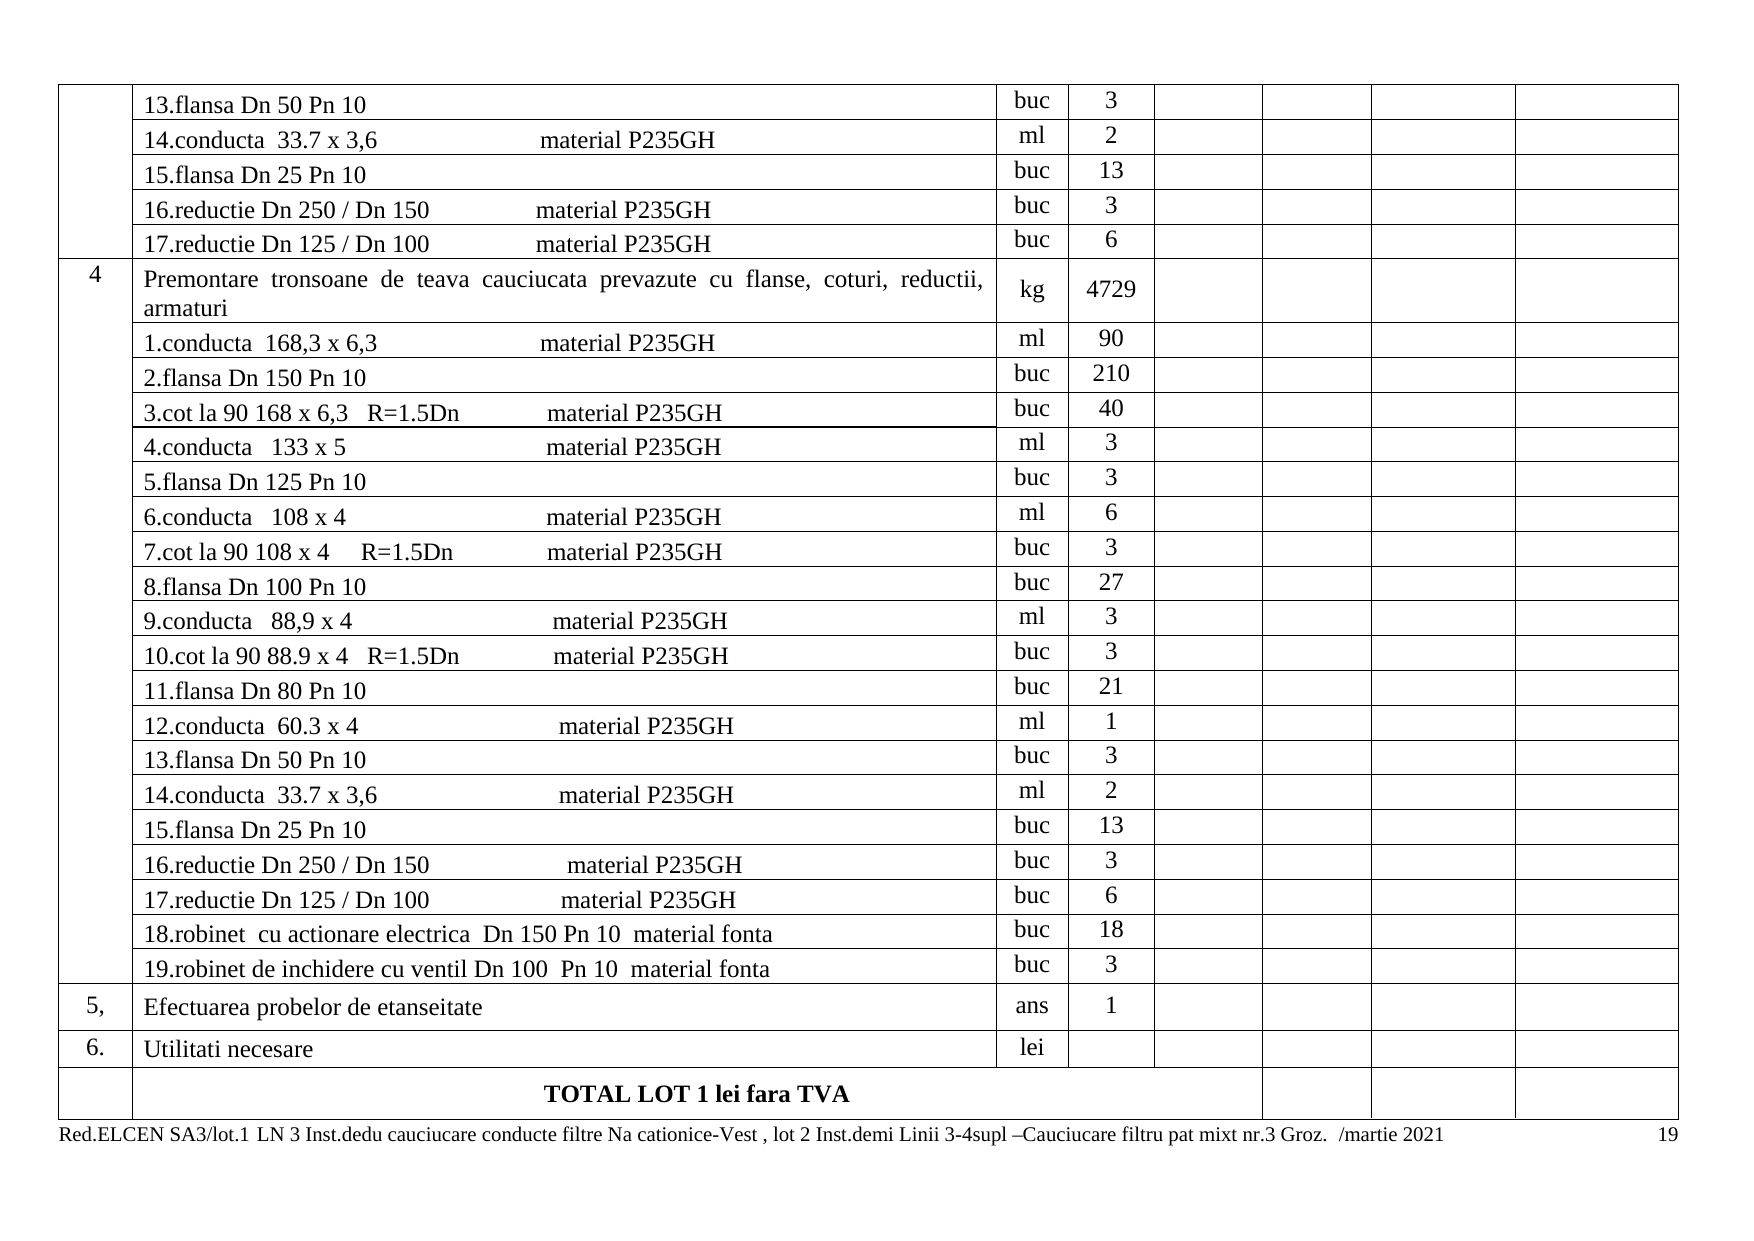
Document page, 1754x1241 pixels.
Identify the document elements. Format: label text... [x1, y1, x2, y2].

table_cell [1372, 497, 1515, 531]
table_cell [1155, 915, 1262, 948]
table_cell [1372, 85, 1515, 119]
table_cell [1372, 259, 1515, 322]
table_cell 1 [1069, 706, 1154, 739]
table_cell 3 [1069, 636, 1154, 670]
table_cell 3 [1069, 601, 1154, 635]
table_cell 3 [1069, 190, 1154, 223]
table_cell [1155, 155, 1262, 189]
table_cell 1.conducta 168,3 x 6,3 material P235GH [133, 323, 996, 357]
table_cell kg [997, 259, 1068, 322]
table_cell ml [997, 601, 1068, 635]
table_cell [1263, 601, 1371, 635]
table_cell [1155, 225, 1262, 258]
table_cell buc [997, 915, 1068, 948]
table_cell [1263, 984, 1371, 1030]
table_cell [1263, 775, 1371, 809]
table_cell buc [997, 462, 1068, 496]
table_cell 13.flansa Dn 50 Pn 10 [133, 85, 996, 119]
table_cell 27 [1069, 567, 1154, 600]
table_cell 6. [59, 1031, 132, 1067]
table_cell ml [997, 323, 1068, 357]
table_cell [1372, 706, 1515, 739]
table_cell [1371, 1068, 1515, 1119]
table_cell 16.reductie Dn 250 / Dn 150 material P235GH [133, 845, 996, 879]
table_cell [1516, 706, 1678, 739]
table_cell [1372, 532, 1515, 566]
table_cell 2 [1069, 120, 1154, 154]
table_cell [1263, 190, 1371, 223]
table_cell 18 [1069, 915, 1154, 948]
table_cell [1069, 1031, 1154, 1067]
table_cell [1155, 358, 1262, 392]
table_cell [1516, 85, 1678, 119]
table_cell [1155, 85, 1262, 119]
table_cell [1372, 810, 1515, 844]
table_cell 18.robinet cu actionare electrica Dn 150 Pn 10 material fonta [133, 915, 996, 948]
table_cell 13.flansa Dn 50 Pn 10 [133, 741, 996, 774]
table_cell [1516, 775, 1678, 809]
table_cell ml [997, 775, 1068, 809]
table_cell 9.conducta 88,9 x 4 material P235GH [133, 601, 996, 635]
table_cell [1263, 741, 1371, 774]
table_cell [1155, 462, 1262, 496]
table_cell [1263, 462, 1371, 496]
table_cell [1372, 601, 1515, 635]
table_cell ml [997, 497, 1068, 531]
table_cell [1155, 706, 1262, 739]
table_cell 3 [1069, 845, 1154, 879]
table_cell [1372, 671, 1515, 705]
table_cell ml [997, 120, 1068, 154]
table_cell [1263, 532, 1371, 566]
table_cell [1516, 428, 1678, 461]
table_cell [1516, 155, 1678, 189]
table_cell buc [997, 880, 1068, 913]
table_cell [1372, 949, 1515, 983]
table_cell [1516, 671, 1678, 705]
table_cell 5.flansa Dn 125 Pn 10 [133, 462, 996, 496]
table_cell buc [997, 636, 1068, 670]
table_cell [59, 1068, 132, 1119]
table_cell TOTAL LOT 1 lei fara TVA [133, 1068, 1262, 1119]
table_cell [1155, 984, 1262, 1030]
table_cell [1263, 567, 1371, 600]
table_cell 90 [1069, 323, 1154, 357]
table_cell [1155, 810, 1262, 844]
table_cell 17.reductie Dn 125 / Dn 100 material P235GH [133, 880, 996, 913]
table_cell 2 [1069, 775, 1154, 809]
table_cell buc [997, 225, 1068, 258]
table_cell [1263, 636, 1371, 670]
table_cell [1155, 259, 1262, 322]
table_cell [1516, 845, 1678, 879]
table_cell 8.flansa Dn 100 Pn 10 [133, 567, 996, 600]
table_cell buc [997, 671, 1068, 705]
table_cell [1516, 120, 1678, 154]
table_cell 19.robinet de inchidere cu ventil Dn 100 Pn 10 material fonta [133, 949, 996, 983]
table_cell 14.conducta 33.7 x 3,6 material P235GH [133, 120, 996, 154]
table_cell [1263, 671, 1371, 705]
table_cell 3.cot la 90 168 x 6,3 R=1.5Dn material P235GH [133, 393, 996, 426]
table_cell buc [997, 85, 1068, 119]
table_cell 3 [1069, 428, 1154, 461]
table_cell 3 [1069, 85, 1154, 119]
table_cell [1516, 880, 1678, 913]
table_cell Utilitati necesare [133, 1031, 996, 1067]
table_cell [1155, 190, 1262, 223]
table_cell 3 [1069, 949, 1154, 983]
table_cell [1263, 259, 1371, 322]
table_cell buc [997, 845, 1068, 879]
table_cell [1516, 810, 1678, 844]
table_cell [1372, 120, 1515, 154]
table_cell 40 [1069, 393, 1154, 426]
table_cell buc [997, 358, 1068, 392]
table_cell [1516, 1031, 1678, 1067]
table_cell [1372, 741, 1515, 774]
table_cell 1 [1069, 984, 1154, 1030]
table_cell [1516, 462, 1678, 496]
table_cell buc [997, 949, 1068, 983]
table_cell [1155, 949, 1262, 983]
table_cell [1516, 567, 1678, 600]
table_cell 16.reductie Dn 250 / Dn 150 material P235GH [133, 190, 996, 223]
table_cell [1263, 845, 1371, 879]
table_cell 13 [1069, 155, 1154, 189]
table_cell Premontare tronsoane de teava cauciucata prevazute cu flanse, coturi, reductii, armaturi [133, 259, 996, 322]
table_cell 7.cot la 90 108 x 4 R=1.5Dn material P235GH [133, 532, 996, 566]
table_cell [1263, 393, 1371, 426]
table_cell [1155, 601, 1262, 635]
table_cell [1372, 775, 1515, 809]
table_cell [1155, 428, 1262, 461]
table_cell buc [997, 155, 1068, 189]
table_cell ml [997, 706, 1068, 739]
table_cell 12.conducta 60.3 x 4 material P235GH [133, 706, 996, 739]
table_cell [1263, 155, 1371, 189]
table_cell [1372, 1031, 1515, 1067]
table_cell [1516, 741, 1678, 774]
table_cell [1155, 880, 1262, 913]
table_cell [1155, 120, 1262, 154]
table_cell [1155, 567, 1262, 600]
table_cell 6 [1069, 497, 1154, 531]
table_cell [1372, 880, 1515, 913]
table_cell [1263, 85, 1371, 119]
table_cell [1263, 1068, 1371, 1119]
table_cell [1155, 497, 1262, 531]
table_cell buc [997, 190, 1068, 223]
table_cell 3 [1069, 462, 1154, 496]
table_cell ans [997, 984, 1068, 1030]
table_cell 13 [1069, 810, 1154, 844]
table_cell [1155, 741, 1262, 774]
table_cell buc [997, 393, 1068, 426]
table_cell 2.flansa Dn 150 Pn 10 [133, 358, 996, 392]
table_cell buc [997, 567, 1068, 600]
table_cell [1516, 393, 1678, 426]
table_cell 14.conducta 33.7 x 3,6 material P235GH [133, 775, 996, 809]
table_cell 17.reductie Dn 125 / Dn 100 material P235GH [133, 225, 996, 258]
table_cell [1263, 225, 1371, 258]
table_cell [1263, 497, 1371, 531]
table_cell [1155, 323, 1262, 357]
table_cell [1155, 393, 1262, 426]
table_cell [1155, 845, 1262, 879]
table_cell [1155, 532, 1262, 566]
table_cell 3 [1069, 741, 1154, 774]
table_cell [1372, 915, 1515, 948]
table_cell [1372, 567, 1515, 600]
table_cell [1516, 636, 1678, 670]
table_cell [1516, 601, 1678, 635]
table_cell [1372, 358, 1515, 392]
table_cell buc [997, 810, 1068, 844]
table_cell [1516, 225, 1678, 258]
table_cell [1372, 462, 1515, 496]
table_cell [1516, 949, 1678, 983]
table_cell [1516, 915, 1678, 948]
table_cell [1516, 532, 1678, 566]
table_cell [1263, 358, 1371, 392]
table_cell lei [997, 1031, 1068, 1067]
table_cell buc [997, 532, 1068, 566]
table_cell 15.flansa Dn 25 Pn 10 [133, 810, 996, 844]
table_cell [1372, 428, 1515, 461]
table_cell [1263, 949, 1371, 983]
table_cell [1515, 1068, 1678, 1119]
table_cell [1263, 428, 1371, 461]
table_cell [1263, 880, 1371, 913]
table_cell 11.flansa Dn 80 Pn 10 [133, 671, 996, 705]
table_cell [1372, 155, 1515, 189]
table_cell ml [997, 428, 1068, 461]
table_cell [1155, 671, 1262, 705]
table_cell [1263, 120, 1371, 154]
table_cell 4.conducta 133 x 5 material P235GH [133, 428, 996, 461]
table_cell [1372, 984, 1515, 1030]
table_cell [1372, 845, 1515, 879]
table_cell [1516, 984, 1678, 1030]
table_cell [1516, 497, 1678, 531]
table_cell [1263, 706, 1371, 739]
table_cell [1516, 259, 1678, 322]
table_cell buc [997, 741, 1068, 774]
table_cell [1155, 775, 1262, 809]
table_cell [1155, 636, 1262, 670]
table_cell 4729 [1069, 259, 1154, 322]
table_cell [1516, 323, 1678, 357]
table_cell 10.cot la 90 88.9 x 4 R=1.5Dn material P235GH [133, 636, 996, 670]
table_cell [1263, 323, 1371, 357]
table_cell 5, [59, 984, 132, 1030]
table_cell [1263, 810, 1371, 844]
table_cell [1155, 1031, 1262, 1067]
table_cell [1263, 915, 1371, 948]
table_cell 21 [1069, 671, 1154, 705]
table_cell [1372, 393, 1515, 426]
table_cell 3 [1069, 532, 1154, 566]
table_cell Efectuarea probelor de etanseitate [133, 984, 996, 1030]
table_cell [1372, 225, 1515, 258]
table_cell 210 [1069, 358, 1154, 392]
table_cell 6 [1069, 880, 1154, 913]
table_cell 4 [59, 259, 132, 983]
table_cell 6.conducta 108 x 4 material P235GH [133, 497, 996, 531]
table_cell [1372, 636, 1515, 670]
table_cell 15.flansa Dn 25 Pn 10 [133, 155, 996, 189]
table_cell [1372, 190, 1515, 223]
table_cell [1263, 1031, 1371, 1067]
table_cell [1372, 323, 1515, 357]
table_cell [1516, 358, 1678, 392]
table_cell 6 [1069, 225, 1154, 258]
table_cell [1516, 190, 1678, 223]
